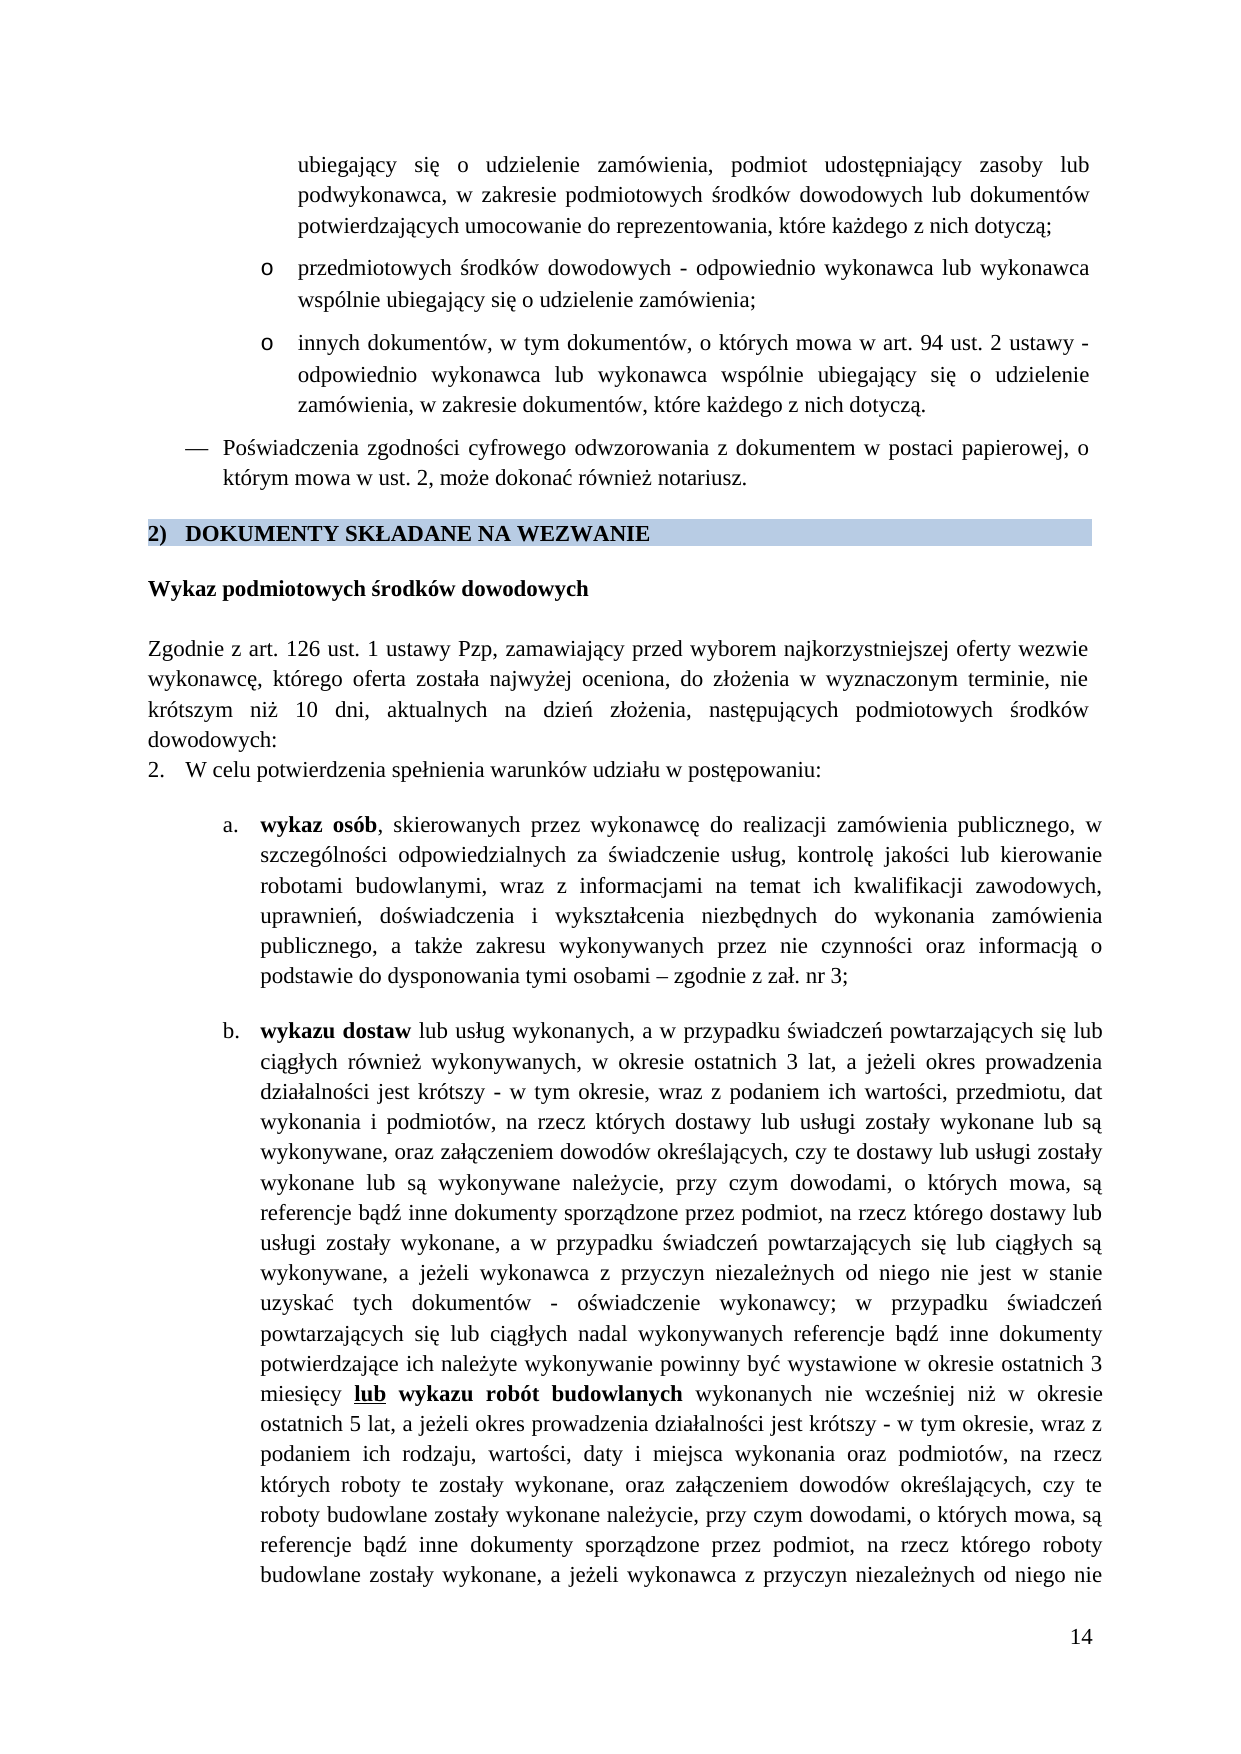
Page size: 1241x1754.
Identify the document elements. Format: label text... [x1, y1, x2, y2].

list DOKUMENTY SKŁADANE NA WEZWANIE [148, 519, 1092, 546]
text Wykaz podmiotowych środków dowodowych [148, 575, 1092, 601]
text Zgodnie z art. 126 ust. 1 ustawy Pzp, zamawiający przed wyborem najkorzystniejszej oferty wezwie wykonawcę, którego oferta została najwyżej oceniona, do złożenia w wyznaczonym terminie, nie krótszym niż 10 dni, aktualnych na dzień złożenia, następujących podmiotowych środków dowodowych: [148, 635, 1090, 752]
list Poświadczenia zgodności cyfrowego odwzorowania z dokumentem w postaci papierowej, o którym mowa w ust. 2, może dokonać również notariusz. [185, 434, 1090, 491]
list W celu potwierdzenia spełnienia warunków udziału w postępowaniu: [148, 756, 1090, 782]
list wykaz osób, skierowanych przez wykonawcę do realizacji zamówienia publicznego, w szczególności odpowiedzialnych za świadczenie usług, kontrolę jakości lub kierowanie robotami budowlanymi, wraz z informacjami na temat ich kwalifikacji zawodowych, uprawnień, doświadczenia i wykształcenia niezbędnych do wykonania zamówienia publicznego, a także zakresu wykonywanych przez nie czynności oraz informacją o podstawie do dysponowania tymi osobami – zgodnie z zał. nr 3; [223, 811, 1104, 989]
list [260, 151, 1090, 238]
list przedmiotowych środków dowodowych - odpowiednio wykonawca lub wykonawca wspólnie ubiegający się o udzielenie zamówienia; [260, 254, 1090, 313]
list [223, 1017, 1104, 1588]
list innych dokumentów, w tym dokumentów, o których mowa w art. 94 ust. 2 ustawy - odpowiednio wykonawca lub wykonawca wspólnie ubiegający się o udzielenie zamówienia, w zakresie dokumentów, które każdego z nich dotyczą. [260, 329, 1090, 418]
